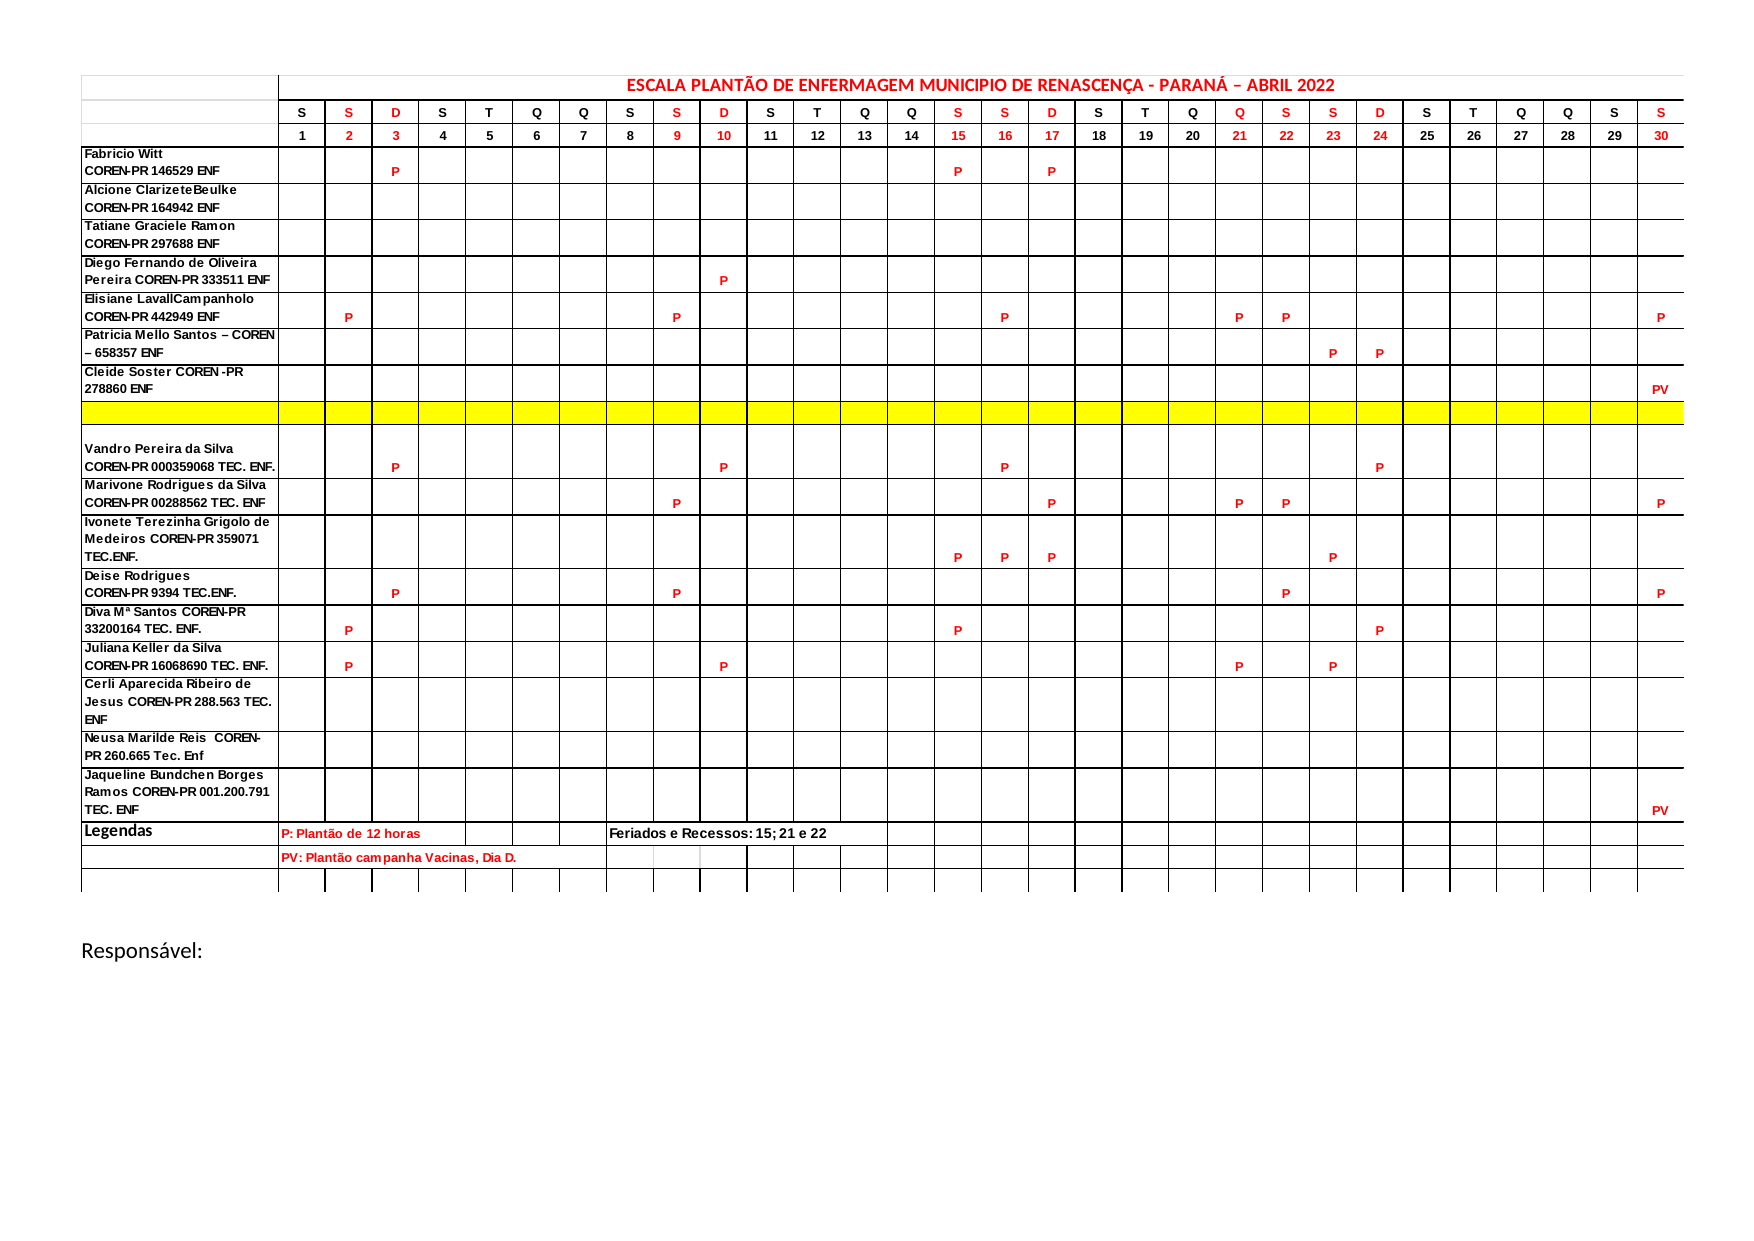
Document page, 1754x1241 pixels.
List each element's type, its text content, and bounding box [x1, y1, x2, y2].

text Responsável: [81, 936, 1673, 964]
